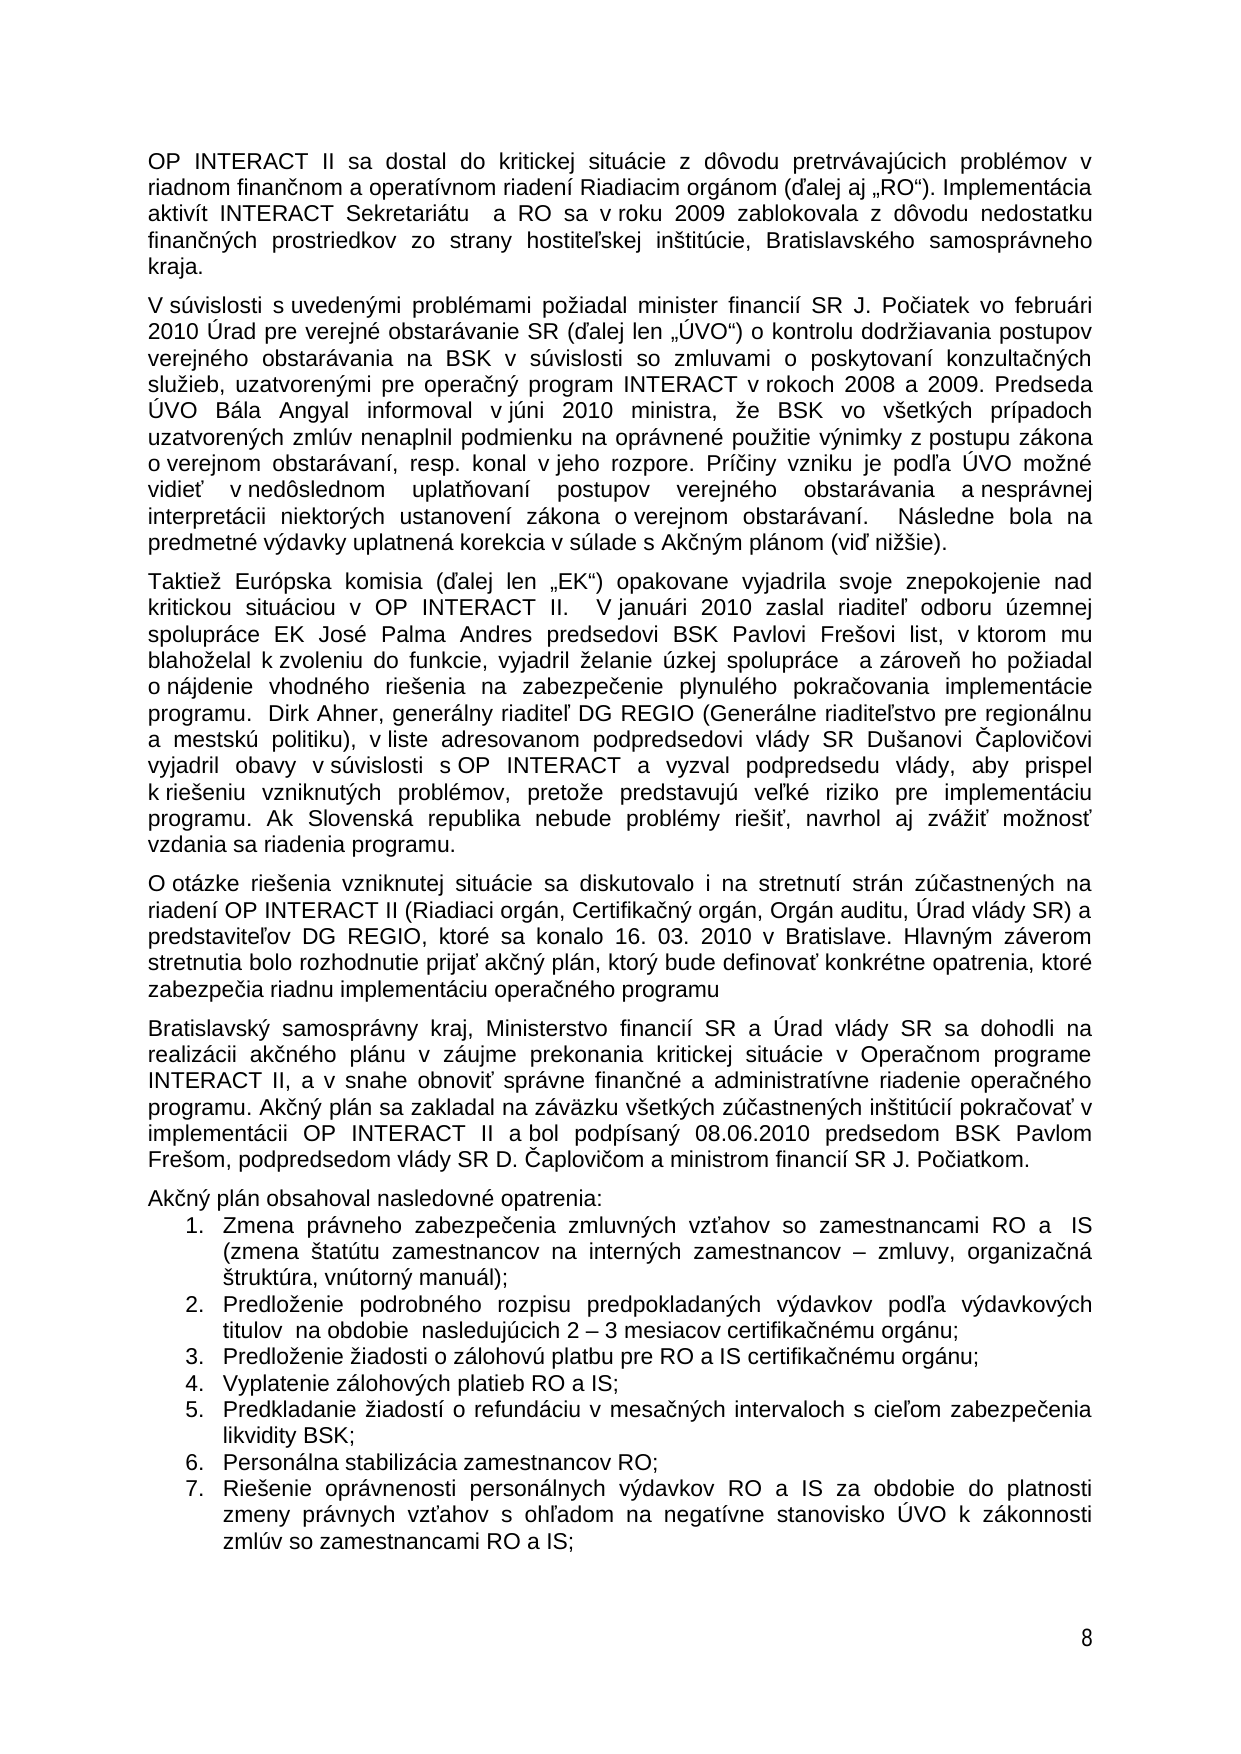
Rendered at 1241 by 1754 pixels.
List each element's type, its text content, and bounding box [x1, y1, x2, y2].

list Predloženie žiadosti o zálohovú platbu pre RO a IS certifikačnému orgánu; [185, 1343, 1093, 1370]
list Personálna stabilizácia zamestnancov RO; [185, 1449, 1093, 1475]
list Riešenie oprávnenosti personálnych výdavkov RO a IS za obdobie do platnosti zmeny právnych vzťahov s ohľadom na negatívne stanovisko ÚVO k zákonnosti zmlúv so zamestnancami RO a IS; [185, 1475, 1093, 1554]
text Taktiež Európska komisia (ďalej len „EK“) opakovane vyjadrila svoje znepokojenie nad kritickou situáciou v OP INTERACT II. V januári 2010 zaslal riaditeľ odboru územnej spolupráce EK José Palma Andres predsedovi BSK Pavlovi Frešovi list, v ktorom mu blahoželal k zvoleniu do funkcie, vyjadril želanie úzkej spolupráce a zároveň ho požiadal o nájdenie vhodného riešenia na zabezpečenie plynulého pokračovania implementácie programu. Dirk Ahner, generálny riaditeľ DG REGIO (Generálne riaditeľstvo pre regionálnu a mestskú politiku), v liste adresovanom podpredsedovi vlády SR Dušanovi Čaplovičovi vyjadril obavy v súvislosti s OP INTERACT a vyzval podpredsedu vlády, aby prispel k riešeniu vzniknutých problémov, pretože predstavujú veľké riziko pre implementáciu programu. Ak Slovenská republika nebude problémy riešiť, navrhol aj zvážiť možnosť vzdania sa riadenia programu. [148, 568, 1093, 858]
list Predloženie podrobného rozpisu predpokladaných výdavkov podľa výdavkových titulov na obdobie nasledujúcich 2 – 3 mesiacov certifikačnému orgánu; [185, 1291, 1093, 1343]
list Zmena právneho zabezpečenia zmluvných vzťahov so zamestnancami RO a IS (zmena štatútu zamestnancov na interných zamestnancov – zmluvy, organizačná štruktúra, vnútorný manuál); [185, 1212, 1093, 1291]
text V súvislosti s uvedenými problémami požiadal minister financií SR J. Počiatek vo februári 2010 Úrad pre verejné obstarávanie SR (ďalej len „ÚVO“) o kontrolu dodržiavania postupov verejného obstarávania na BSK v súvislosti so zmluvami o poskytovaní konzultačných služieb, uzatvorenými pre operačný program INTERACT v rokoch 2009. Predseda ÚVO Bála Angyal informoval v júni 2010 ministra, že BSK vo všetkých prípadoch uzatvorených zmlúv nenaplnil podmienku na oprávnené použitie výnimky z postupu zákona o verejnom obstarávaní, resp. konal v jeho rozpore. Príčiny vzniku je podľa ÚVO možné vidieť v nedôslednom uplatňovaní postupov verejného obstarávania a nesprávnej interpretácii niektorých ustanovení zákona o verejnom obstarávaní. Následne bola na predmetné výdavky uplatnená korekcia v súlade s Akčným plánom (viď nižšie). [148, 292, 1093, 555]
text Bratislavský samosprávny kraj, Ministerstvo financií SR a Úrad vlády SR sa dohodli na realizácii akčného plánu v záujme prekonania kritickej situácie v Operačnom programe INTERACT II, a v snahe obnoviť správne finančné a administratívne riadenie operačného programu. Akčný plán sa zakladal na záväzku všetkých zúčastnených inštitúcií pokračovať v implementácii OP INTERACT II a bol podpísaný 08.06.2010 predsedom BSK Pavlom Frešom, podpredsedom vlády SR D. Čaplovičom a ministrom financií SR J. Počiatkom. [148, 1014, 1093, 1173]
text OP INTERACT II sa dostal do kritickej situácie z dôvodu pretrvávajúcich problémov v riadnom finančnom a operatívnom riadení Riadiacim orgánom (ďalej aj „RO“). Implementácia aktivít INTERACT Sekretariátu a RO sa v roku 2009 zablokovala z dôvodu nedostatku finančných prostriedkov zo strany hostiteľskej inštitúcie, Bratislavského samosprávneho kraja. [148, 148, 1093, 279]
text Akčný plán obsahoval nasledovné opatrenia: [148, 1185, 1093, 1212]
list Predkladanie žiadostí o refundáciu v mesačných intervaloch s cieľom zabezpečenia likvidity BSK; [185, 1396, 1093, 1449]
text O otázke riešenia vzniknutej situácie sa diskutovalo i na stretnutí strán zúčastnených na riadení OP INTERACT II (Riadiaci orgán, Certifikačný orgán, Orgán auditu, Úrad vlády SR) a predstaviteľov DG REGIO, ktoré sa konalo 16. 03. 2010 v Bratislave. Hlavným záverom stretnutia bolo rozhodnutie prijať akčný plán, ktorý bude definovať konkrétne opatrenia, ktoré zabezpečia riadnu implementáciu operačného programu [148, 870, 1093, 1002]
list Vyplatenie zálohových platieb RO a IS; [185, 1370, 1093, 1396]
